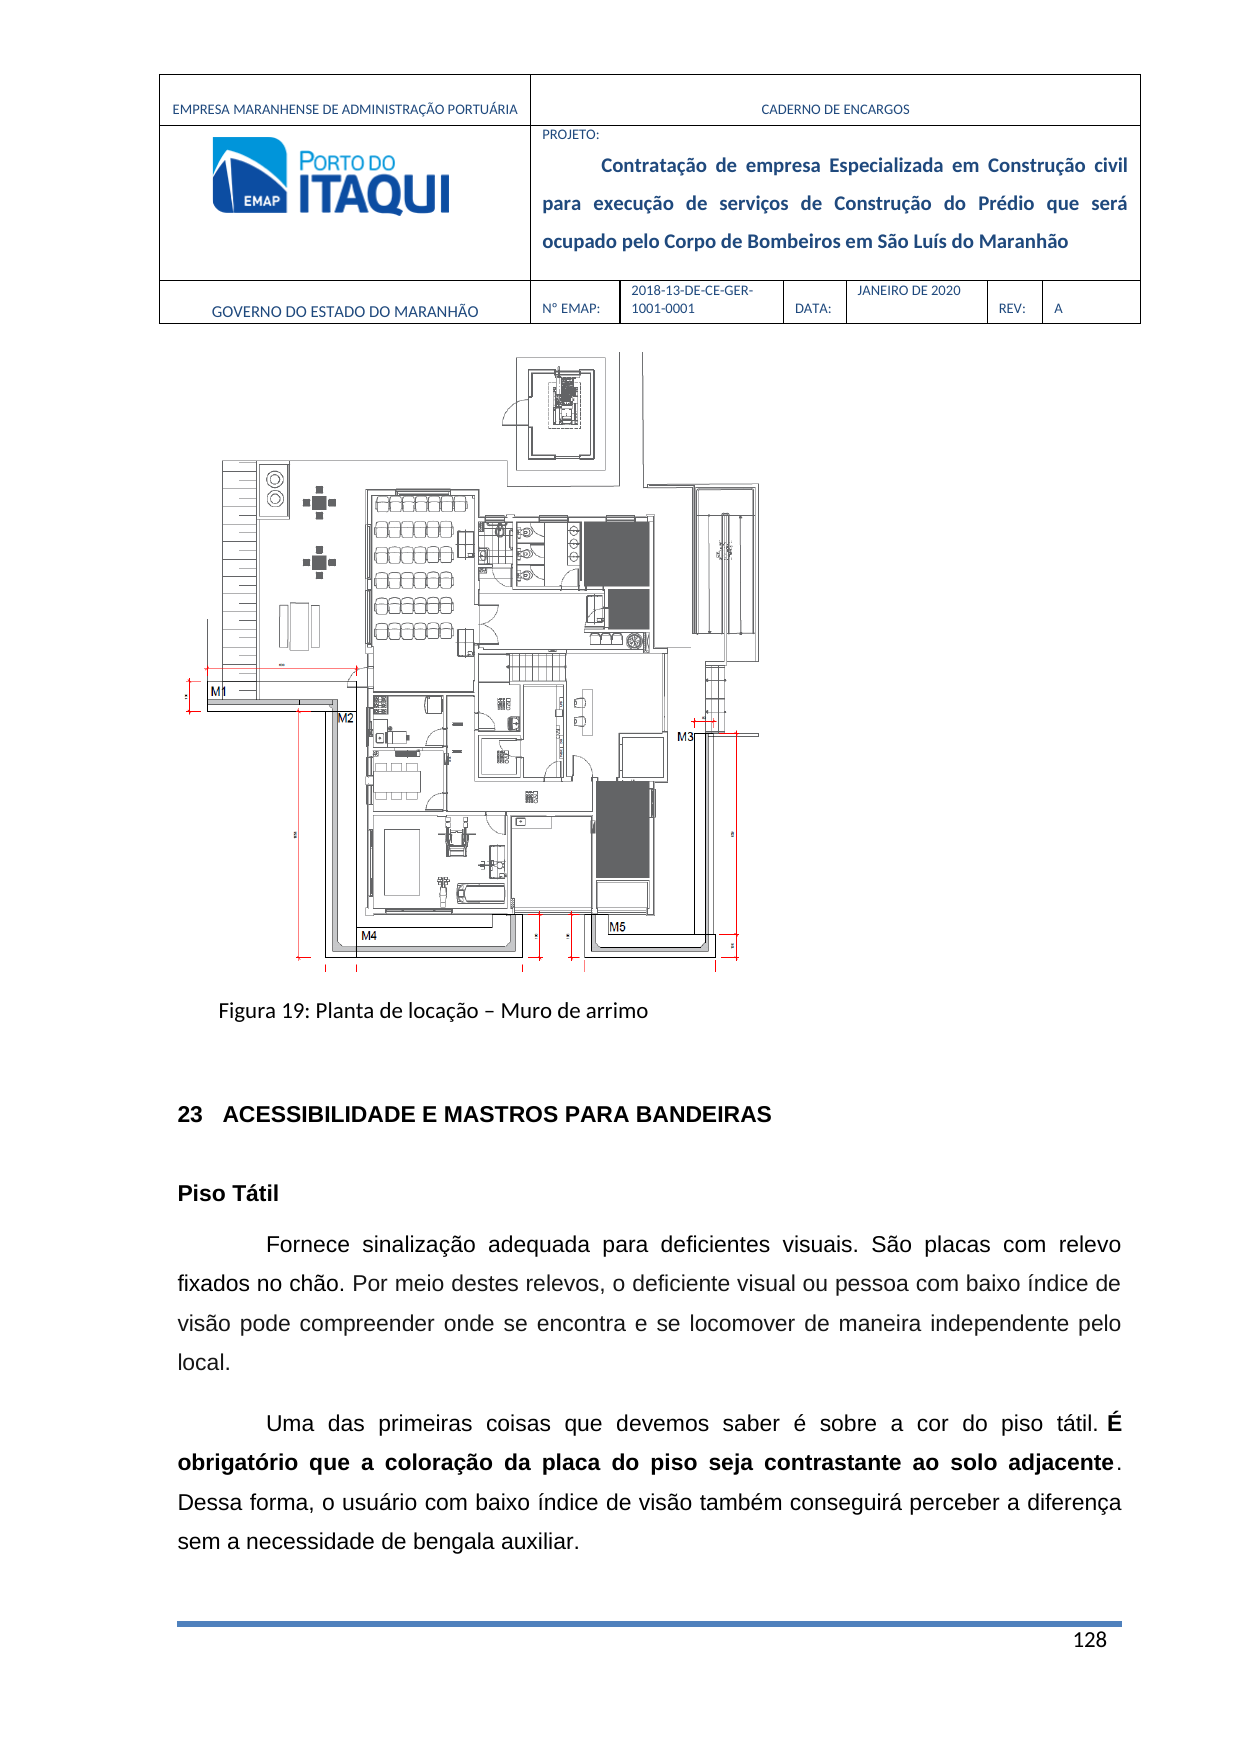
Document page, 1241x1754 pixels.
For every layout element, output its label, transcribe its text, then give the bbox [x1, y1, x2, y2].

text Uma das primeiras coisas que devemos saber é sobre a cor do piso tátil. É obrigatório que a coloração da placa do piso seja contrastante ao solo adjacente. Dessa forma, o usuário com baixo índice de visão também conseguirá perceber a diferença sem a necessidade de bengala auxiliar. [177, 1409, 1122, 1554]
text Fornece sinalização adequada para deficientes visuais. São placas com relevo fixados no chão. Por meio destes relevos, o deficiente visual ou pessoa com baixo índice de visão pode compreender onde se encontra e se locomover de maneira independente pelo local. [177, 1336, 1122, 1376]
text Figura 19: Planta de locação – Muro de arrimo [177, 997, 1122, 1025]
text Fornece sinalização adequada para deficientes visuais. São placas com relevo fixados no chão. Por meio destes relevos, o deficiente visual ou pessoa com baixo índice de visão pode compreender onde se encontra e se locomover de maneira independente pelo local. [177, 1231, 1122, 1310]
picture [212, 137, 449, 216]
picture [177, 352, 781, 972]
text Piso Tátil [177, 1180, 1122, 1206]
list ACESSIBILIDADE E MASTROS PARA BANDEIRAS [177, 1101, 1122, 1127]
